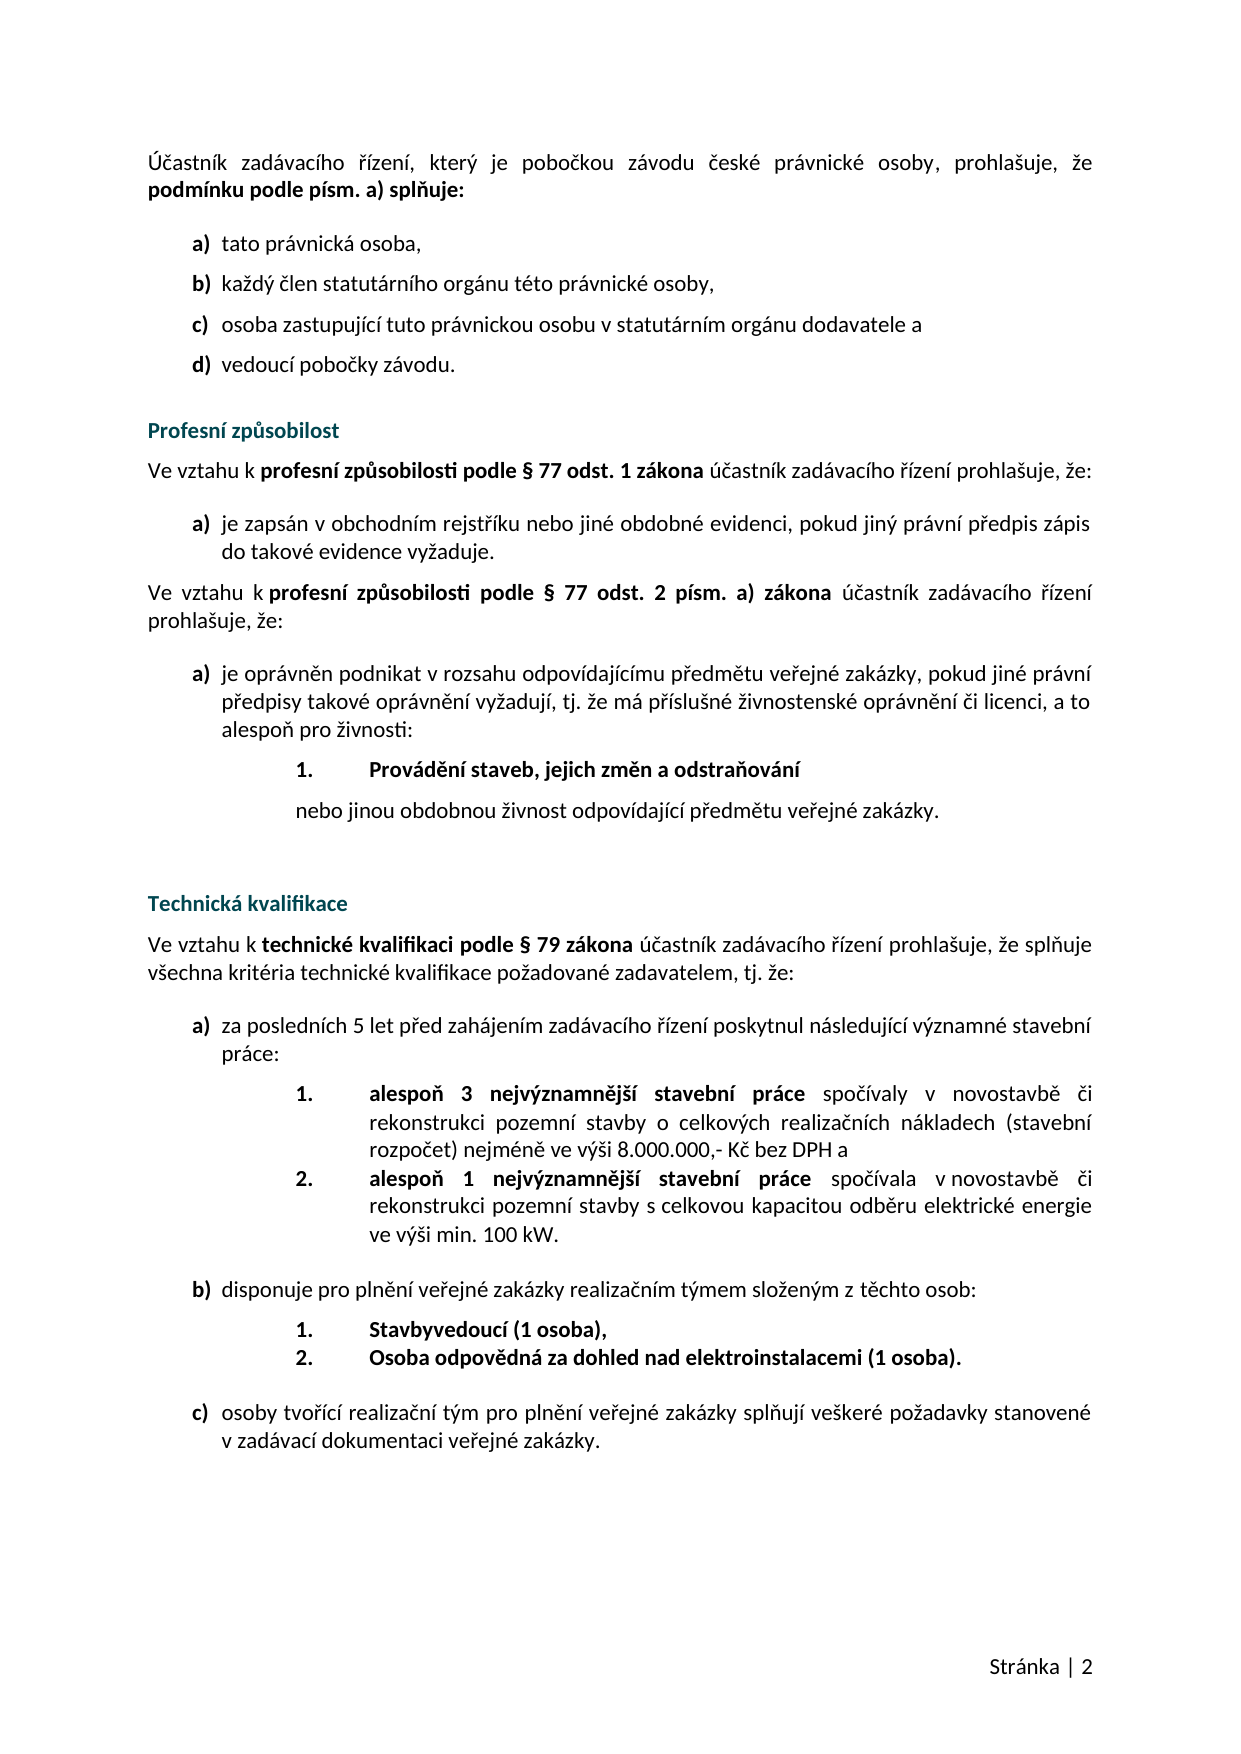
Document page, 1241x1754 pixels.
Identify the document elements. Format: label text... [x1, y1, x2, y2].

text Ve vztahu k profesní způsobilosti podle § 77 odst. 2 písm. a) zákona účastník zadávacího řízení prohlašuje, že: [148, 578, 1093, 634]
list Provádění staveb, jejich změn a odstraňování [295, 755, 1093, 783]
text osoby tvořící realizační tým pro plnění veřejné zakázky splňují veškeré požadavky stanovené v zadávací dokumentaci veřejné zakázky. [192, 1398, 1093, 1454]
list vedoucí pobočky závodu. [192, 350, 1093, 378]
text Stavbyvedoucí (1 osoba), [295, 1315, 1093, 1343]
text Ve vztahu k profesní způsobilosti podle § 77 odst. 1 zákona účastník zadávacího řízení prohlašuje, že: [148, 456, 1093, 484]
text alespoň 3 nejvýznamnější stavební práce spočívaly v novostavbě či rekonstrukci pozemní stavby o celkových realizačních nákladech (stavební rozpočet) nejméně ve výši 8.000.000,- Kč bez DPH a [295, 1079, 1093, 1164]
text Osoba odpovědná za dohled nad elektroinstalacemi (1 osoba). [295, 1343, 1093, 1371]
text Profesní způsobilost [148, 416, 1093, 444]
text Technická kvalifikace [148, 889, 1093, 917]
text alespoň 1 nejvýznamnější stavební práce spočívala v novostavbě či rekonstrukci pozemní stavby s celkovou kapacitou odběru elektrické energie ve výši min. 100 kW. [295, 1164, 1093, 1248]
text za posledních 5 let před zahájením zadávacího řízení poskytnul následující významné stavební práce: [192, 1011, 1093, 1067]
list nebo jinou obdobnou živnost odpovídající předmětu veřejné zakázky. [295, 796, 1093, 824]
text disponuje pro plnění veřejné zakázky realizačním týmem složeným z těchto osob: [192, 1275, 1093, 1303]
list tato právnická osoba, [192, 229, 1093, 257]
list osoba zastupující tuto právnickou osobu v statutárním orgánu dodavatele a [192, 310, 1093, 338]
list je oprávněn podnikat v rozsahu odpovídajícímu předmětu veřejné zakázky, pokud jiné právní předpisy takové oprávnění vyžadují, tj. že má příslušné živnostenské oprávnění či licenci, a to alespoň pro živnosti: [192, 659, 1093, 743]
list je zapsán v obchodním rejstříku nebo jiné obdobné evidenci, pokud jiný právní předpis zápis do takové evidence vyžaduje. [192, 509, 1093, 565]
list každý člen statutárního orgánu této právnické osoby, [192, 269, 1093, 297]
text Ve vztahu k technické kvalifikaci podle § 79 zákona účastník zadávacího řízení prohlašuje, že splňuje všechna kritéria technické kvalifikace požadované zadavatelem, tj. že: [148, 930, 1093, 986]
text Účastník zadávacího řízení, který je pobočkou závodu české právnické osoby, prohlašuje, že podmínku podle písm. a) splňuje: [148, 148, 1093, 204]
